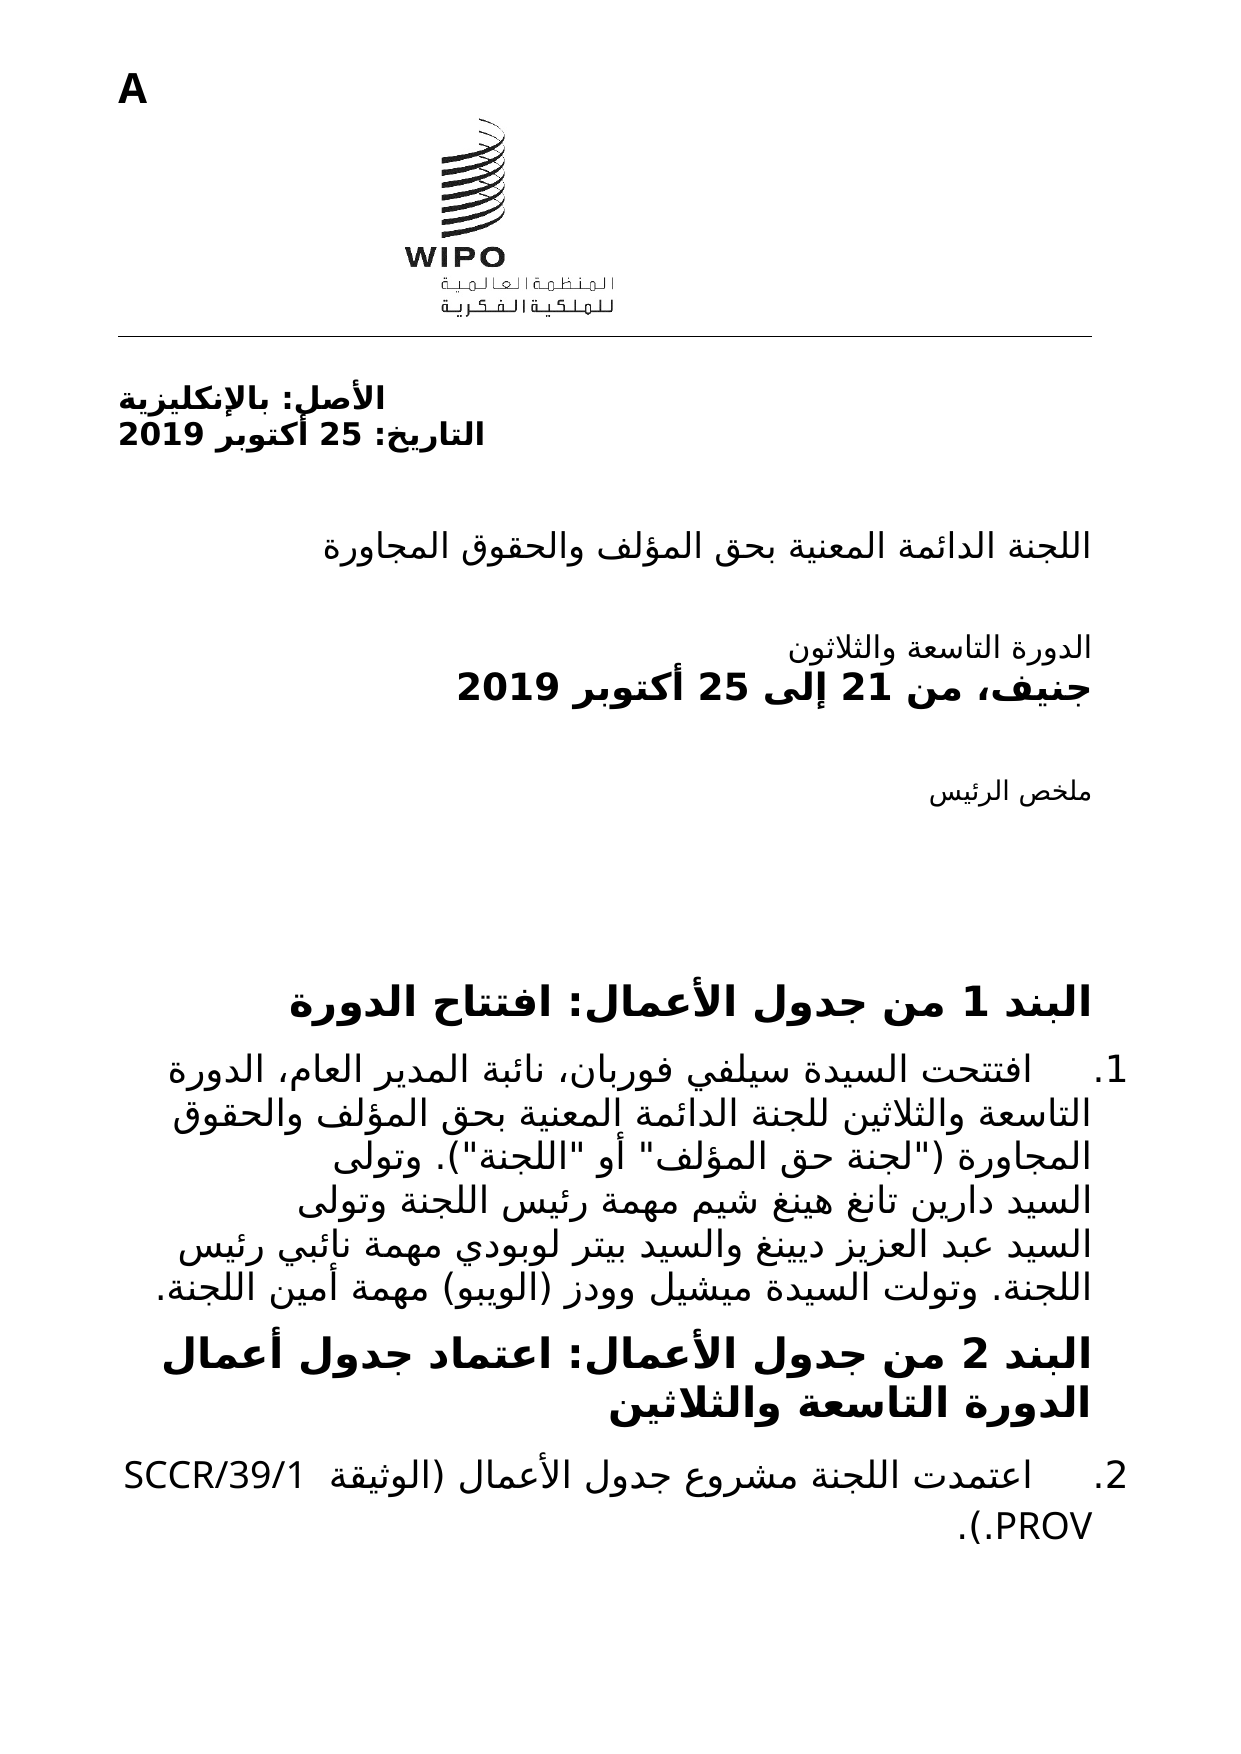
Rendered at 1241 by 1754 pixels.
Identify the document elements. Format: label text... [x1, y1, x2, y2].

text التاريخ: 25 أكتوبر 2019 [118, 417, 1092, 453]
subtitle البند 1 من جدول الأعمال: افتتاح الدورة [118, 978, 1092, 1027]
text A [118, 59, 1092, 116]
subtitle اللجنة الدائمة المعنية بحق المؤلف والحقوق المجاورة [118, 526, 1092, 567]
text ملخص الرئيس [118, 775, 1092, 806]
text الدورة التاسعة والثلاثون [118, 629, 1092, 666]
text جنيف، من 21 إلى 25 أكتوبر 2019 [118, 666, 1092, 709]
subtitle البند 2 من جدول الأعمال: اعتماد جدول أعمال الدورة التاسعة والثلاثين [118, 1330, 1092, 1427]
text الأصل: بالإنكليزية [118, 380, 1092, 417]
text اعتمدت اللجنة مشروع جدول الأعمال (الوثيقة SCCR/39/1 PROV.). [118, 1448, 1092, 1550]
text افتتحت السيدة سيلفي فوربان، نائبة المدير العام، الدورة التاسعة والثلاثين للجنة الدائمة المعنية بحق المؤلف والحقوق المجاورة ("لجنة حق المؤلف" أو "اللجنة"). وتولى السيد دارين تانغ هينغ شيم مهمة رئيس اللجنة وتولى السيد عبد العزيز ديينغ والسيد بيتر لوبودي مهمة نائبي رئيس اللجنة. وتولت السيدة ميشيل وودز (الويبو) مهمة أمين اللجنة. [118, 1048, 1092, 1309]
picture [402, 115, 620, 324]
